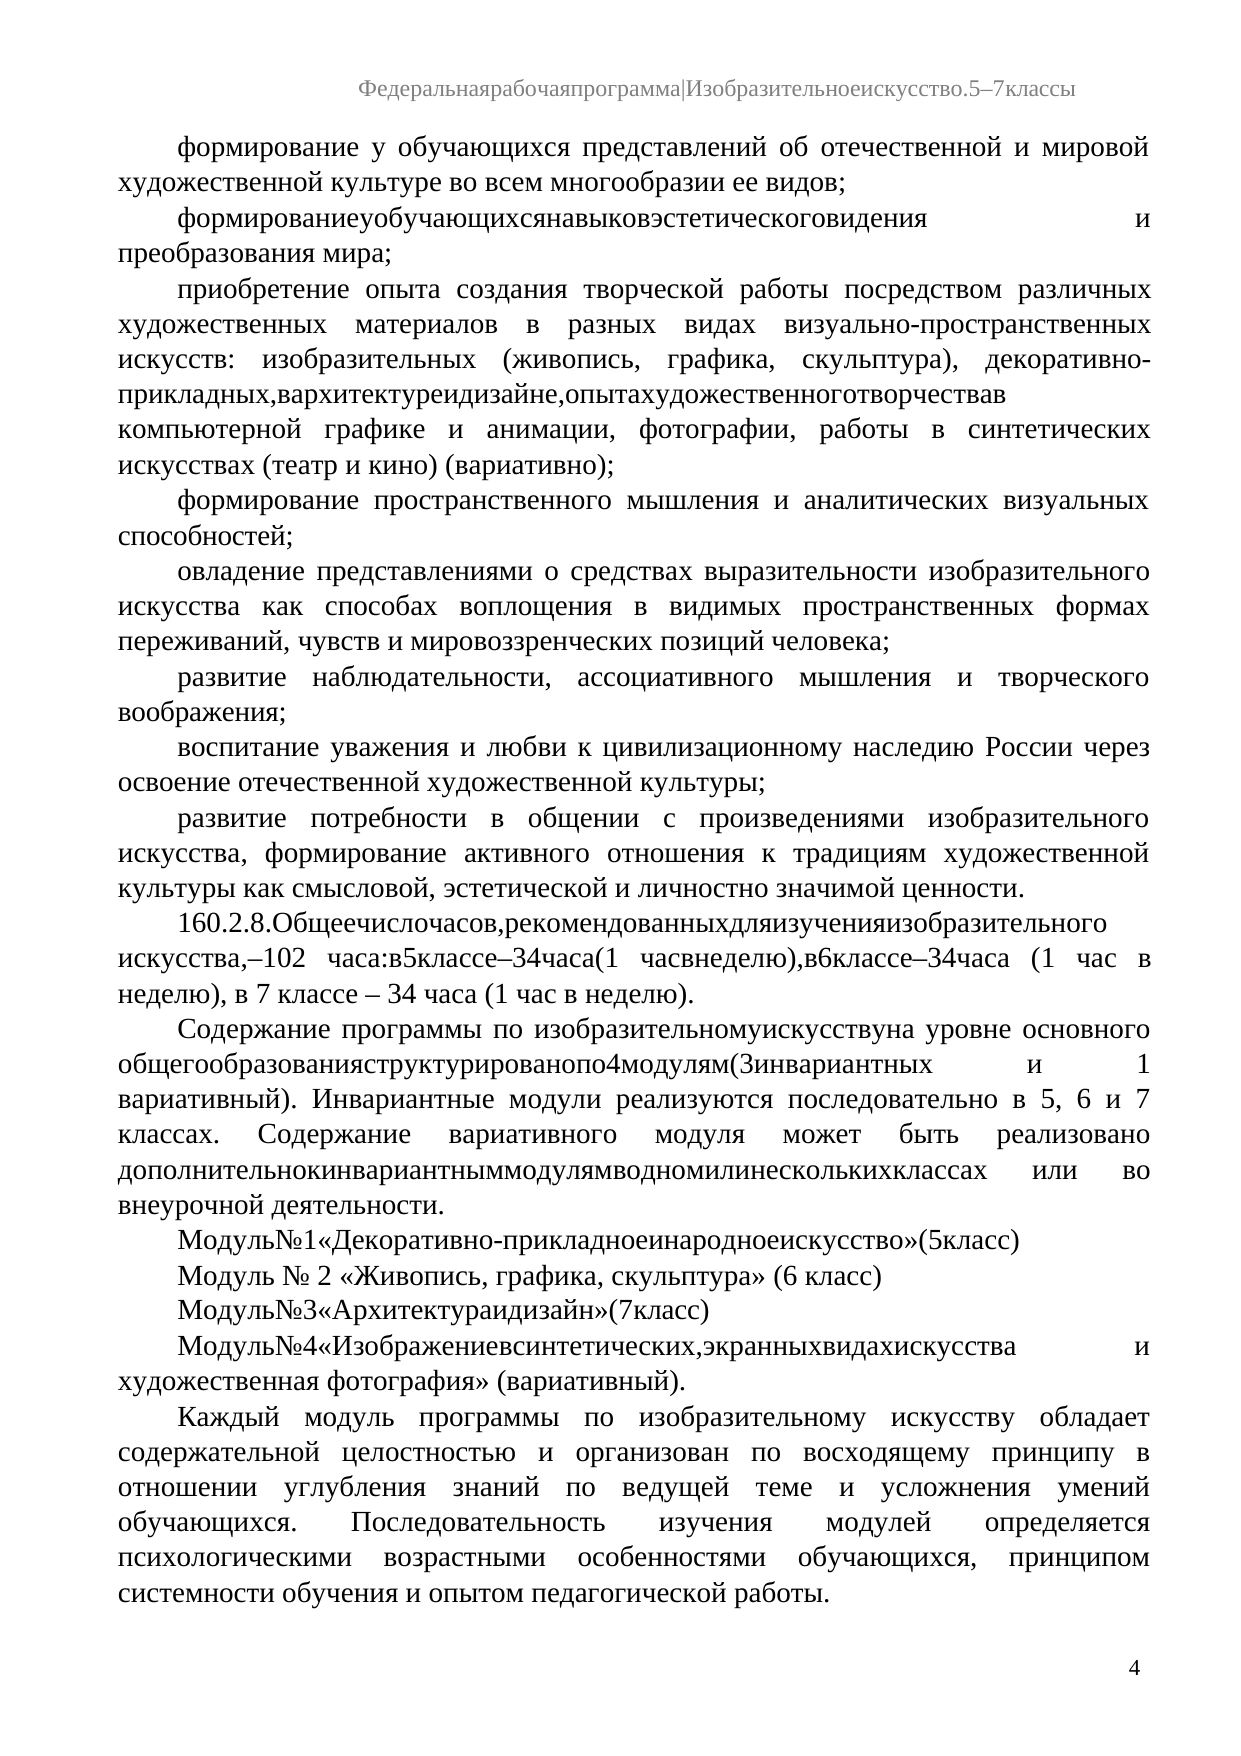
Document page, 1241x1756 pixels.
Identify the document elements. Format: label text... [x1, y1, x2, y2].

text формирование пространственного мышления и аналитических визуальных способностей; [118, 482, 1150, 551]
text развитие наблюдательности, ассоциативного мышления и творческого воображения; [118, 659, 1150, 727]
text воспитание уважения и любви к цивилизационному наследию России через освоение отечественной художественной культуры; [118, 729, 1151, 798]
text Модуль№3«Архитектураидизайн»(7класс) [177, 1293, 1166, 1326]
text приобретение опыта создания творческой работы посредством различных художественных материалов в разных видах визуально-пространственных искусств: изобразительных (живопись, графика, скульптура), декоративно- прикладных,вархитектуреидизайне,опытахудожественноготворчествав компьютерной графике и анимации, фотографии, работы в синтетических искусствах (театр и кино) (вариативно); [118, 271, 1152, 480]
text 160.2.8.Общеечислочасов,рекомендованныхдляизученияизобразительного искусства,–102 часа:в5классе–34часа(1 часвнеделю),в6классе–34часа (1 час в неделю), в 7 классе – 34 часа (1 час в неделю). [118, 905, 1152, 1009]
text Модуль№1«Декоративно-прикладноеинародноеискусство»(5класс) Модуль № 2 «Живопись, графика, скульптура» (6 класс) [177, 1222, 1077, 1291]
text Модуль№4«Изображениевсинтетических,экранныхвидахискусства и художественная фотография» (вариативный). [118, 1328, 1150, 1397]
text овладение представлениями о средствах выразительности изобразительного искусства как способах воплощения в видимых пространственных формах переживаний, чувств и мировоззренческих позиций человека; [118, 553, 1151, 657]
text Содержание программы по изобразительномуискусствуна уровне основного общегообразованияструктурированопо4модулям(3инвариантных и 1 вариативный). Инвариантные модули реализуются последовательно в 5, 6 и 7 классах. Содержание вариативного модуля может быть реализовано дополнительнокинвариантныммодулямводномилинесколькихклассах или во внеурочной деятельности. [118, 1011, 1151, 1221]
text формированиеуобучающихсянавыковэстетическоговидения и преобразования мира; [118, 200, 1151, 269]
text развитие потребности в общении с произведениями изобразительного искусства, формирование активного отношения к традициям художественной культуры как смысловой, эстетической и личностно значимой ценности. [118, 800, 1150, 904]
text формирование у обучающихся представлений об отечественной и мировой художественной культуре во всем многообразии ее видов; [118, 129, 1149, 198]
text Каждый модуль программы по изобразительному искусству обладает содержательной целостностью и организован по восходящему принципу в отношении углубления знаний по ведущей теме и усложнения умений обучающихся. Последовательность изучения модулей определяется психологическими возрастными особенностями обучающихся, принципом системности обучения и опытом педагогической работы. [118, 1399, 1151, 1608]
